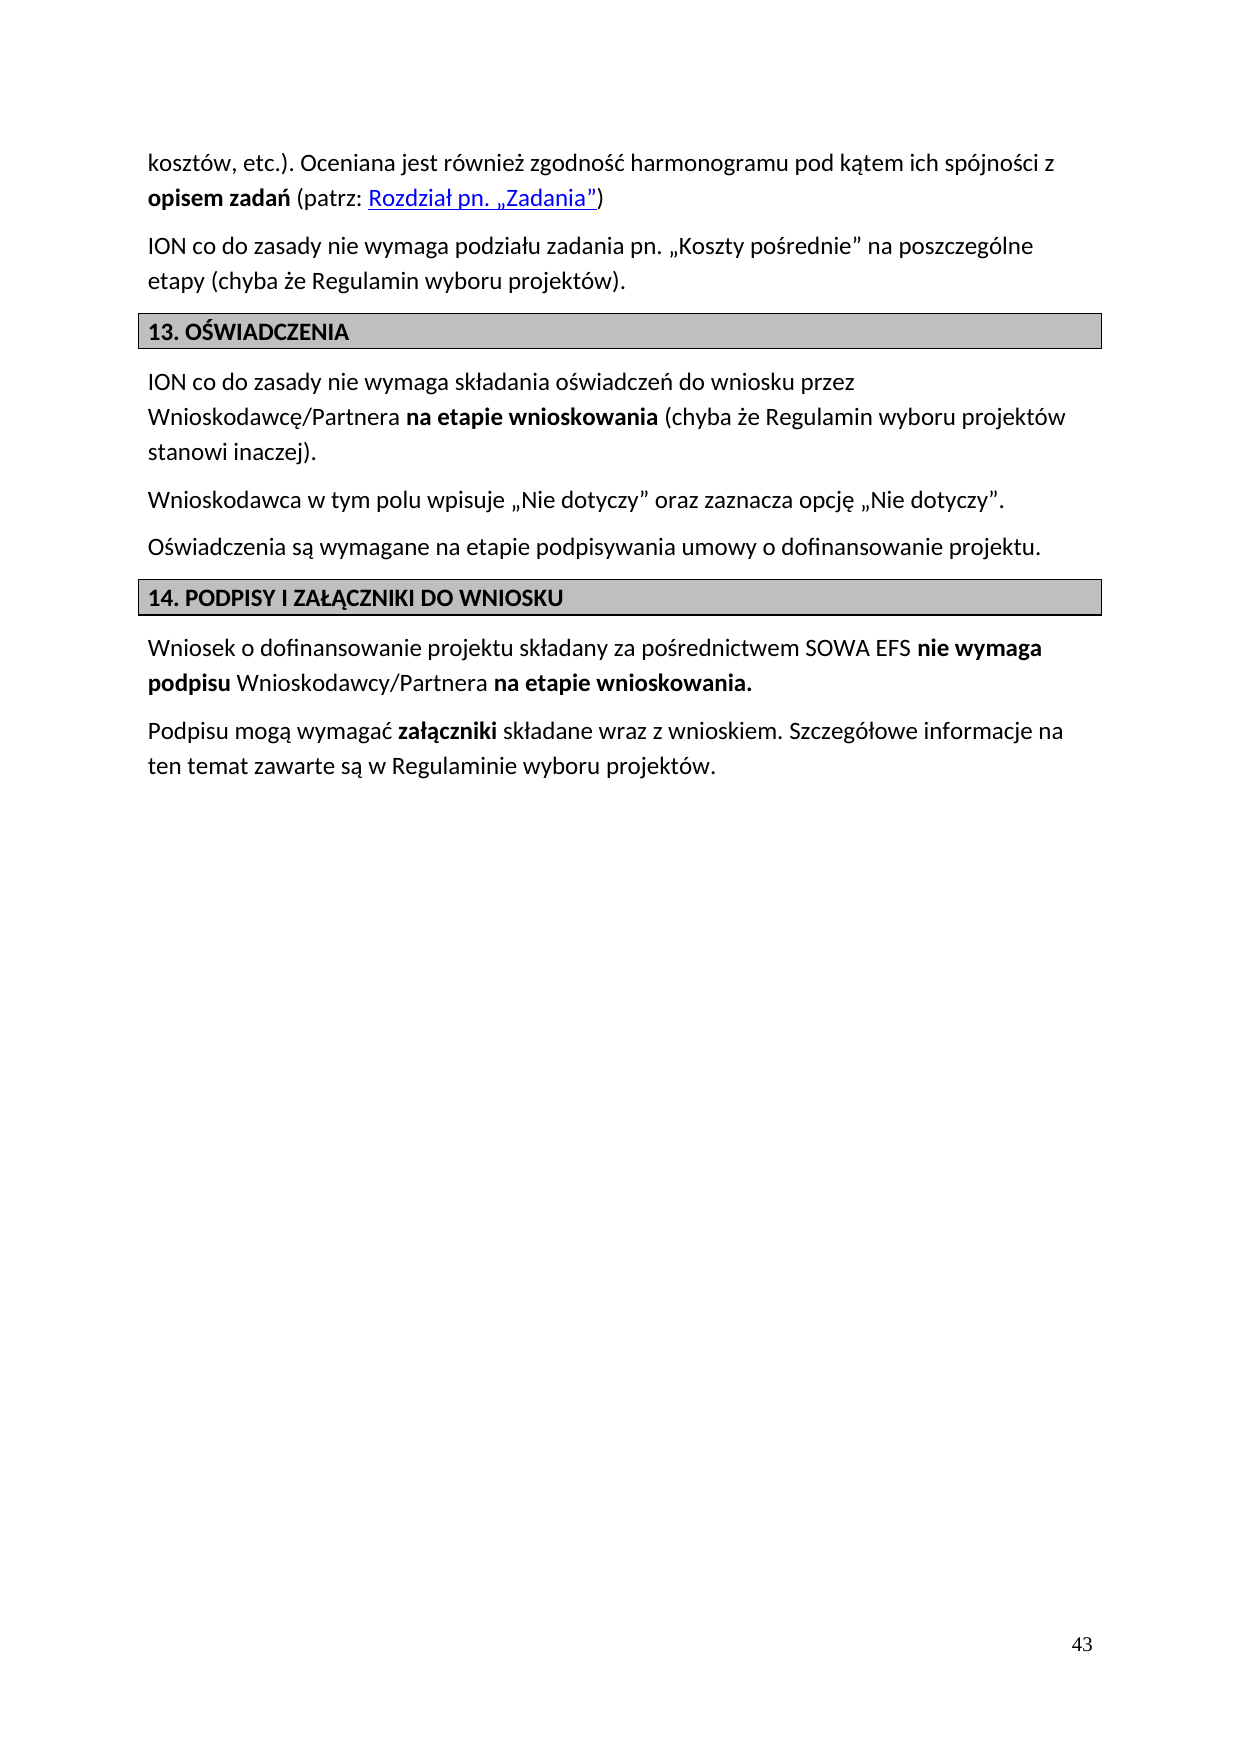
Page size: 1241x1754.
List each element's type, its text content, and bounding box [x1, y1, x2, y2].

text ION co do zasady nie wymaga składania oświadczeń do wniosku przez Wnioskodawcę/Partnera na etapie wnioskowania (chyba że Regulamin wyboru projektów stanowi inaczej). [148, 366, 1089, 467]
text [148, 148, 1093, 213]
text Oświadczenia są wymagane na etapie podpisywania umowy o dofinansowanie projektu. [148, 531, 1089, 562]
text Podpisu mogą wymagać załączniki składane wraz z wnioskiem. Szczegółowe informacje na ten temat zawarte są w Regulaminie wyboru projektów. [148, 715, 1093, 781]
text Wniosek o dofinansowanie projektu składany za pośrednictwem SOWA EFS nie wymaga podpisu Wnioskodawcy/Partnera na etapie wnioskowania. [148, 633, 1093, 698]
text Wnioskodawca w tym polu wpisuje „Nie dotyczy” oraz zaznacza opcję „Nie dotyczy”. [148, 484, 1089, 514]
subtitle OŚWIADCZENIA [139, 314, 1101, 348]
subtitle PODPISY I ZAŁĄCZNIKI DO WNIOSKU [139, 580, 1101, 614]
text ION co do zasady nie wymaga podziału zadania pn. „Koszty pośrednie” na poszczególne etapy (chyba że Regulamin wyboru projektów). [148, 230, 1093, 296]
